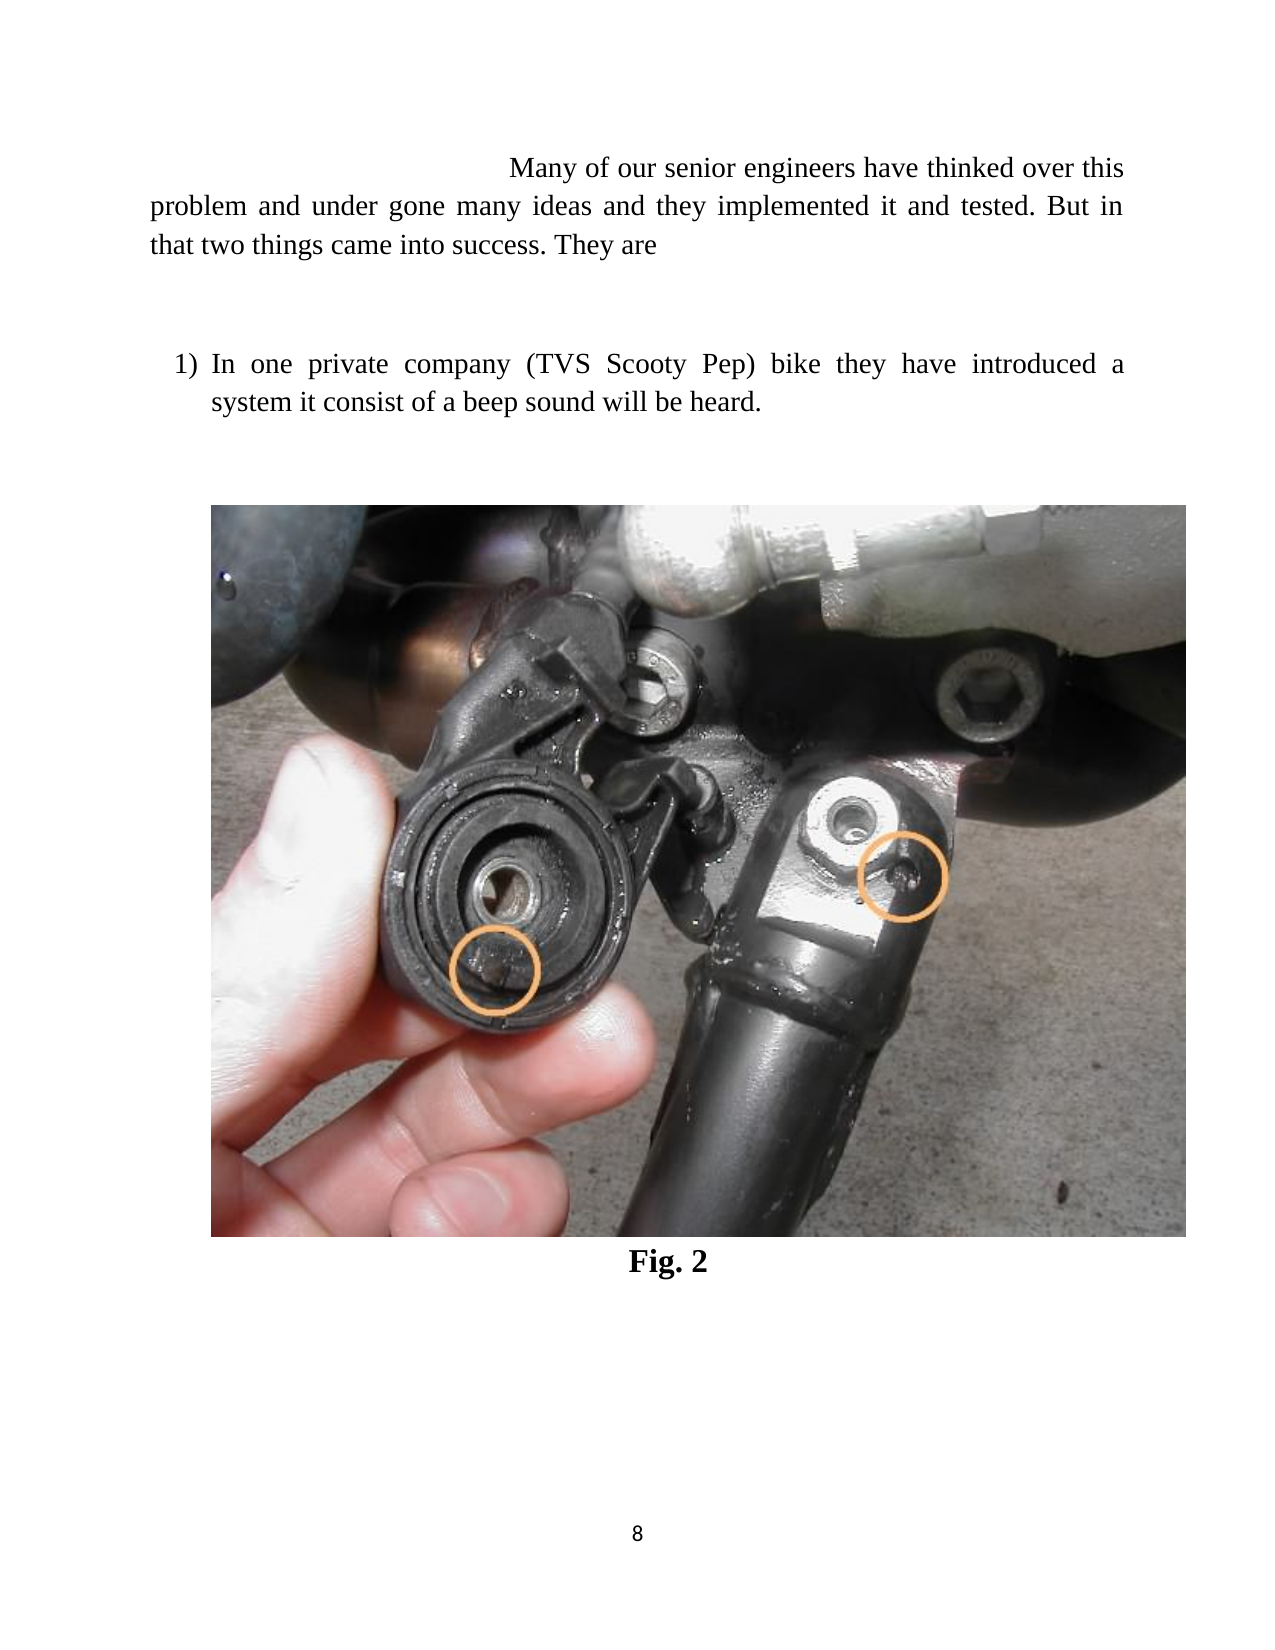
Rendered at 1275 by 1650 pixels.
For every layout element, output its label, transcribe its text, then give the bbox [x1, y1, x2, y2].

list Fig. 2 [211, 1241, 1125, 1279]
list In one private company (TVS Scooty Pep) bike they have introduced a system it consist of a beep sound will be heard. [173, 346, 1125, 418]
picture [211, 505, 1186, 1237]
text Many of our senior engineers have thinked over this problem and under gone many ideas and they implemented it and tested. But in that two things came into success. They are [150, 150, 1125, 261]
